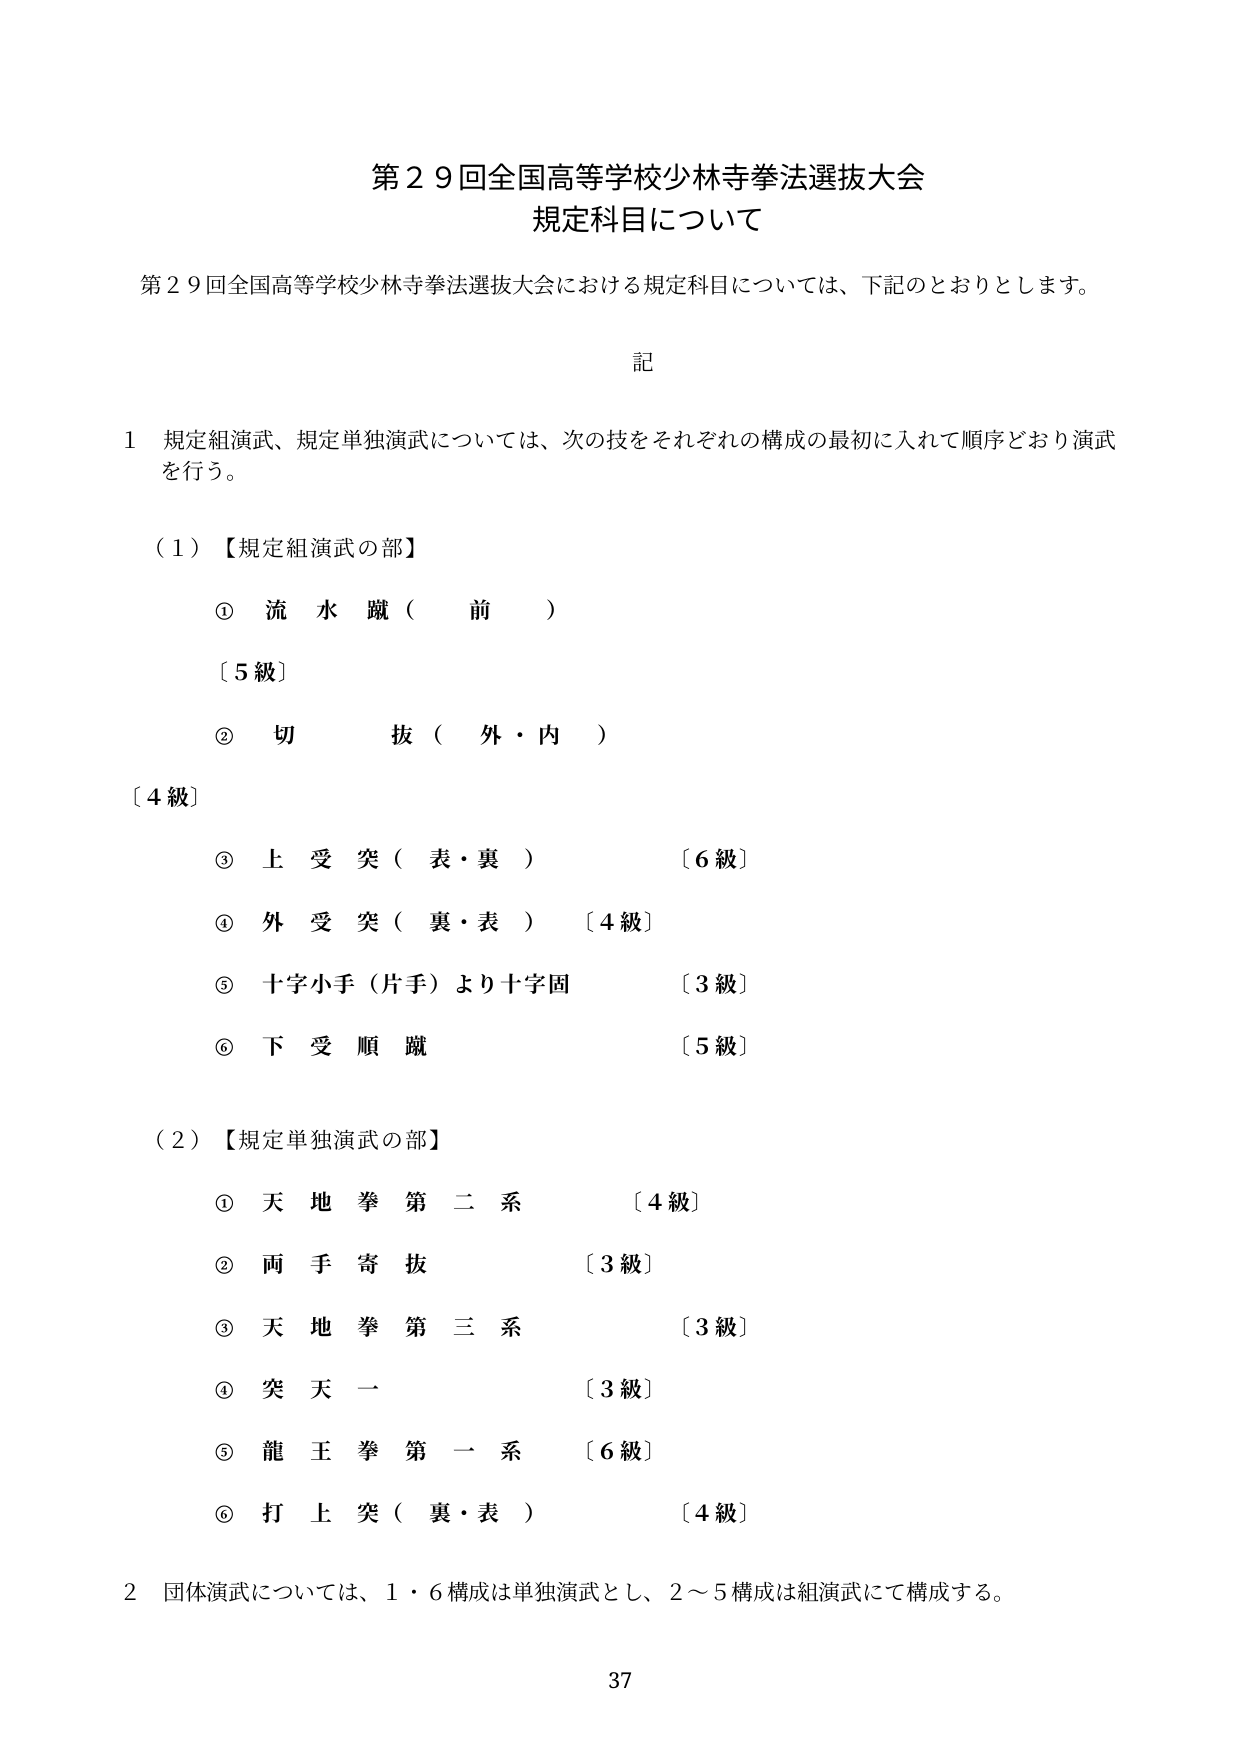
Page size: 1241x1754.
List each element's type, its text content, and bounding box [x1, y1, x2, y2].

text 規定科目について [119, 197, 1121, 238]
text ③ 上 受 突（ 表・裏 ） 〔６級〕 [119, 827, 1121, 889]
text ② 切 抜（ 外・内 ） 〔４級〕 [119, 703, 622, 827]
text ⑥ 下 受 順 蹴 〔５級〕 [119, 1014, 1121, 1076]
text （２）【規定単独演武の部】 [119, 1107, 1121, 1170]
text ⑤ 十字小手（片手）より十字固 〔３級〕 [119, 952, 1121, 1014]
text ⑥ 打 上 突（ 裏・表 ） 〔４級〕 [119, 1481, 1121, 1543]
text ① 流 水 蹴（ 前 ） 〔５級〕 [119, 578, 622, 703]
text ① 天 地 拳 第 二 系 〔４級〕 [119, 1170, 1121, 1232]
text ② 両 手 寄 抜 〔３級〕 [119, 1232, 1121, 1294]
text 第２９回全国高等学校少林寺拳法選抜大会 [119, 155, 1121, 197]
text ④ 外 受 突（ 裏・表 ） 〔４級〕 [119, 889, 1121, 952]
text ２ 団体演武については、１・６構成は単独演武とし、２～５構成は組演武にて構成する。 [119, 1575, 1121, 1606]
text ④ 突 天 一 〔３級〕 [119, 1357, 1121, 1419]
text （１）【規定組演武の部】 [119, 516, 1121, 578]
subtitle 記 [119, 329, 1121, 392]
text 第２９回全国高等学校少林寺拳法選抜大会における規定科目については、下記のとおりとします。 [119, 268, 1121, 300]
text １ 規定組演武、規定単独演武については、次の技をそれぞれの構成の最初に入れて順序どおり演武を行う。 [119, 423, 1121, 486]
text ⑤ 龍 王 拳 第 一 系 〔６級〕 [119, 1419, 1121, 1481]
text ③ 天 地 拳 第 三 系 〔３級〕 [119, 1294, 1121, 1357]
